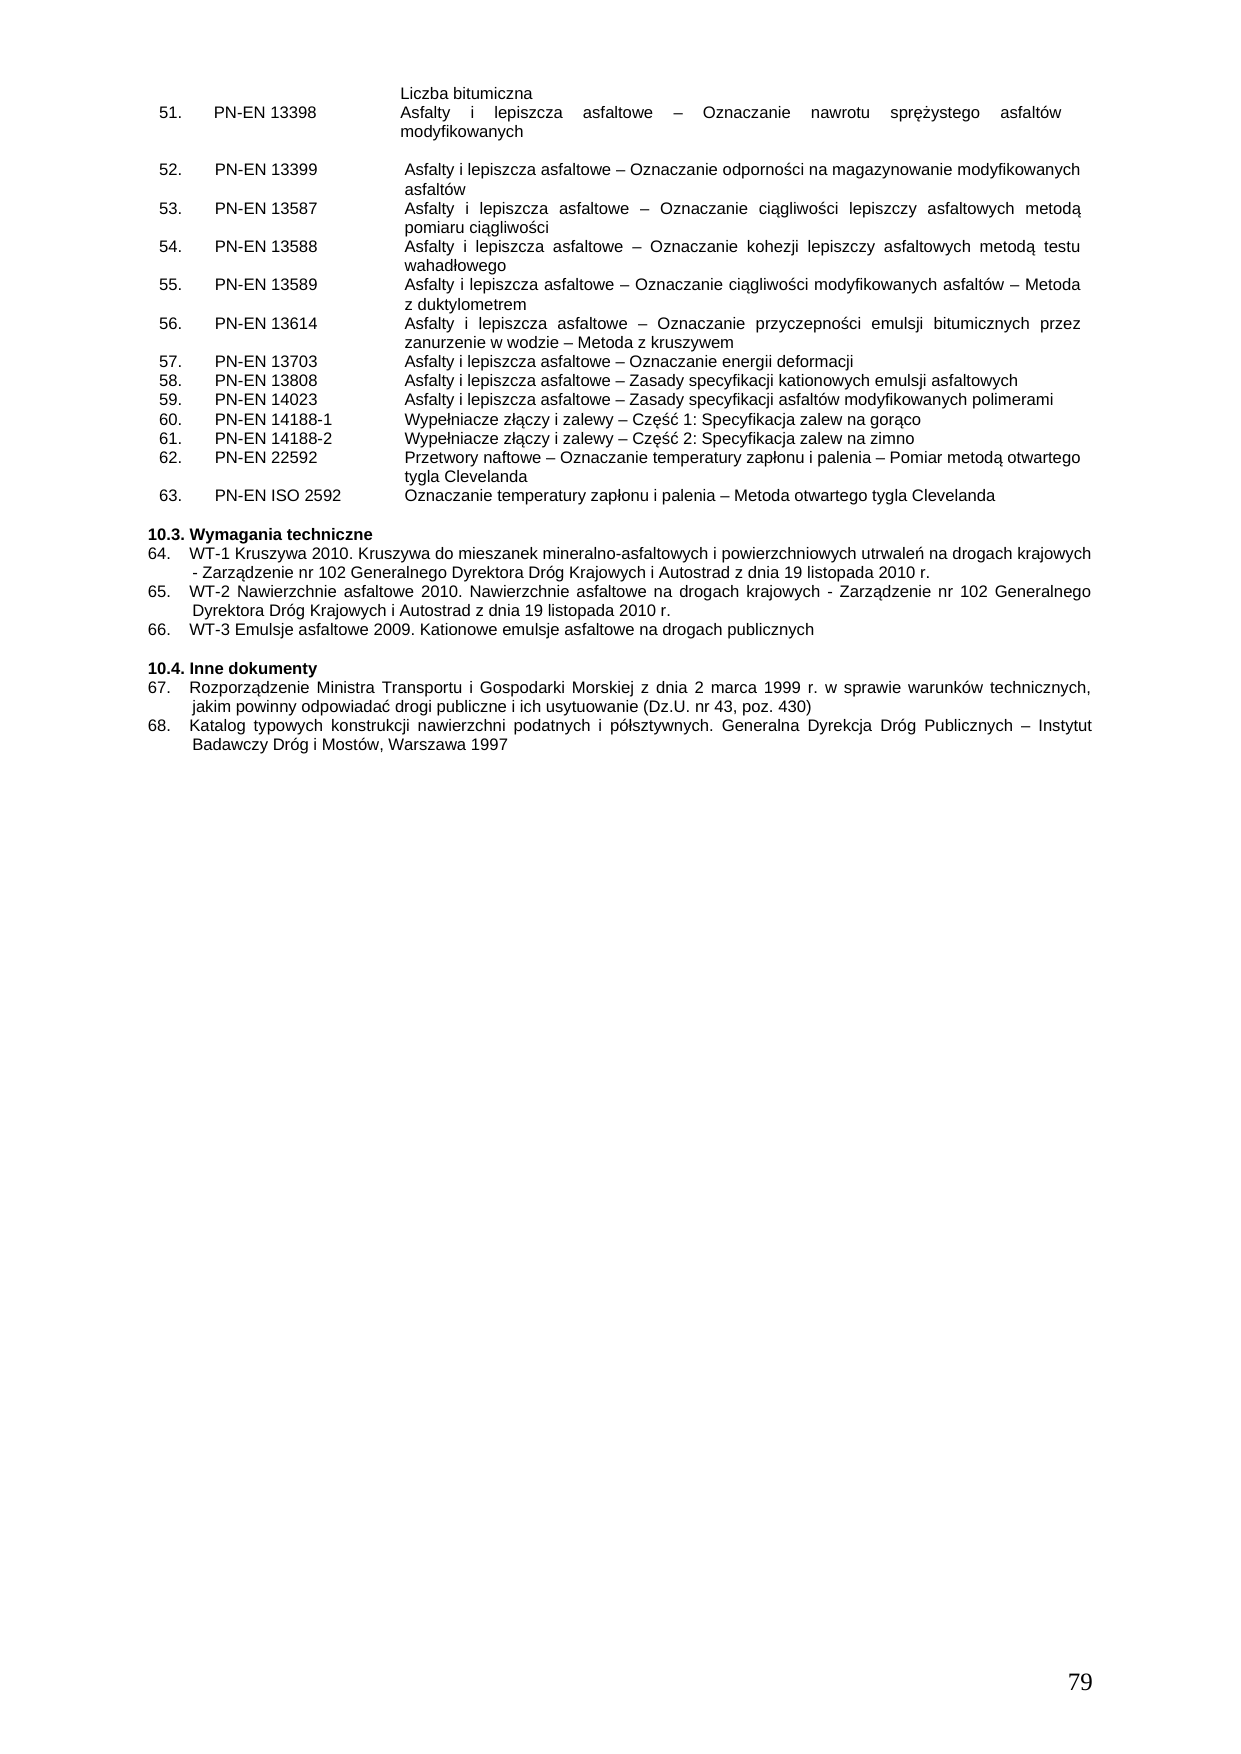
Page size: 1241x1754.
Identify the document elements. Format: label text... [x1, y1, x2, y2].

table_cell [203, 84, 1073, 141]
list WT-3 Emulsje asfaltowe 2009. Kationowe emulsje asfaltowe na drogach publicznych [148, 620, 1092, 639]
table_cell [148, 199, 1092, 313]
list WT-2 Nawierzchnie asfaltowe 2010. Nawierzchnie asfaltowe na drogach krajowych - Zarządzenie nr 102 Generalnego Dyrektora Dróg Krajowych i Autostrad z dnia 19 listopada 2010 r. [148, 582, 1092, 620]
list Rozporządzenie Ministra Transportu i Gospodarki Morskiej z dnia 2 marca 1999 r. w sprawie warunków technicznych, jakim powinny odpowiadać drogi publiczne i ich usytuowanie (Dz.U. nr 43, poz. 430) [148, 678, 1092, 716]
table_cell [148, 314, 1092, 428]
list Katalog typowych konstrukcji nawierzchni podatnych i półsztywnych. Generalna Dyrekcja Dróg Publicznych – Instytut Badawczy Dróg i Mostów, Warszawa 1997 [148, 716, 1092, 754]
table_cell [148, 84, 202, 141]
text 10.3. Wymagania techniczne [148, 524, 1092, 543]
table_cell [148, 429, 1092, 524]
list WT-1 Kruszywa 2010. Kruszywa do mieszanek mineralno-asfaltowych i powierzchniowych utrwaleń na drogach krajowych - Zarządzenie nr 102 Generalnego Dyrektora Dróg Krajowych i Autostrad z dnia 19 listopada 2010 r. [148, 543, 1092, 582]
text 10.4. Inne dokumenty [148, 658, 1092, 678]
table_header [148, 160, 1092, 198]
